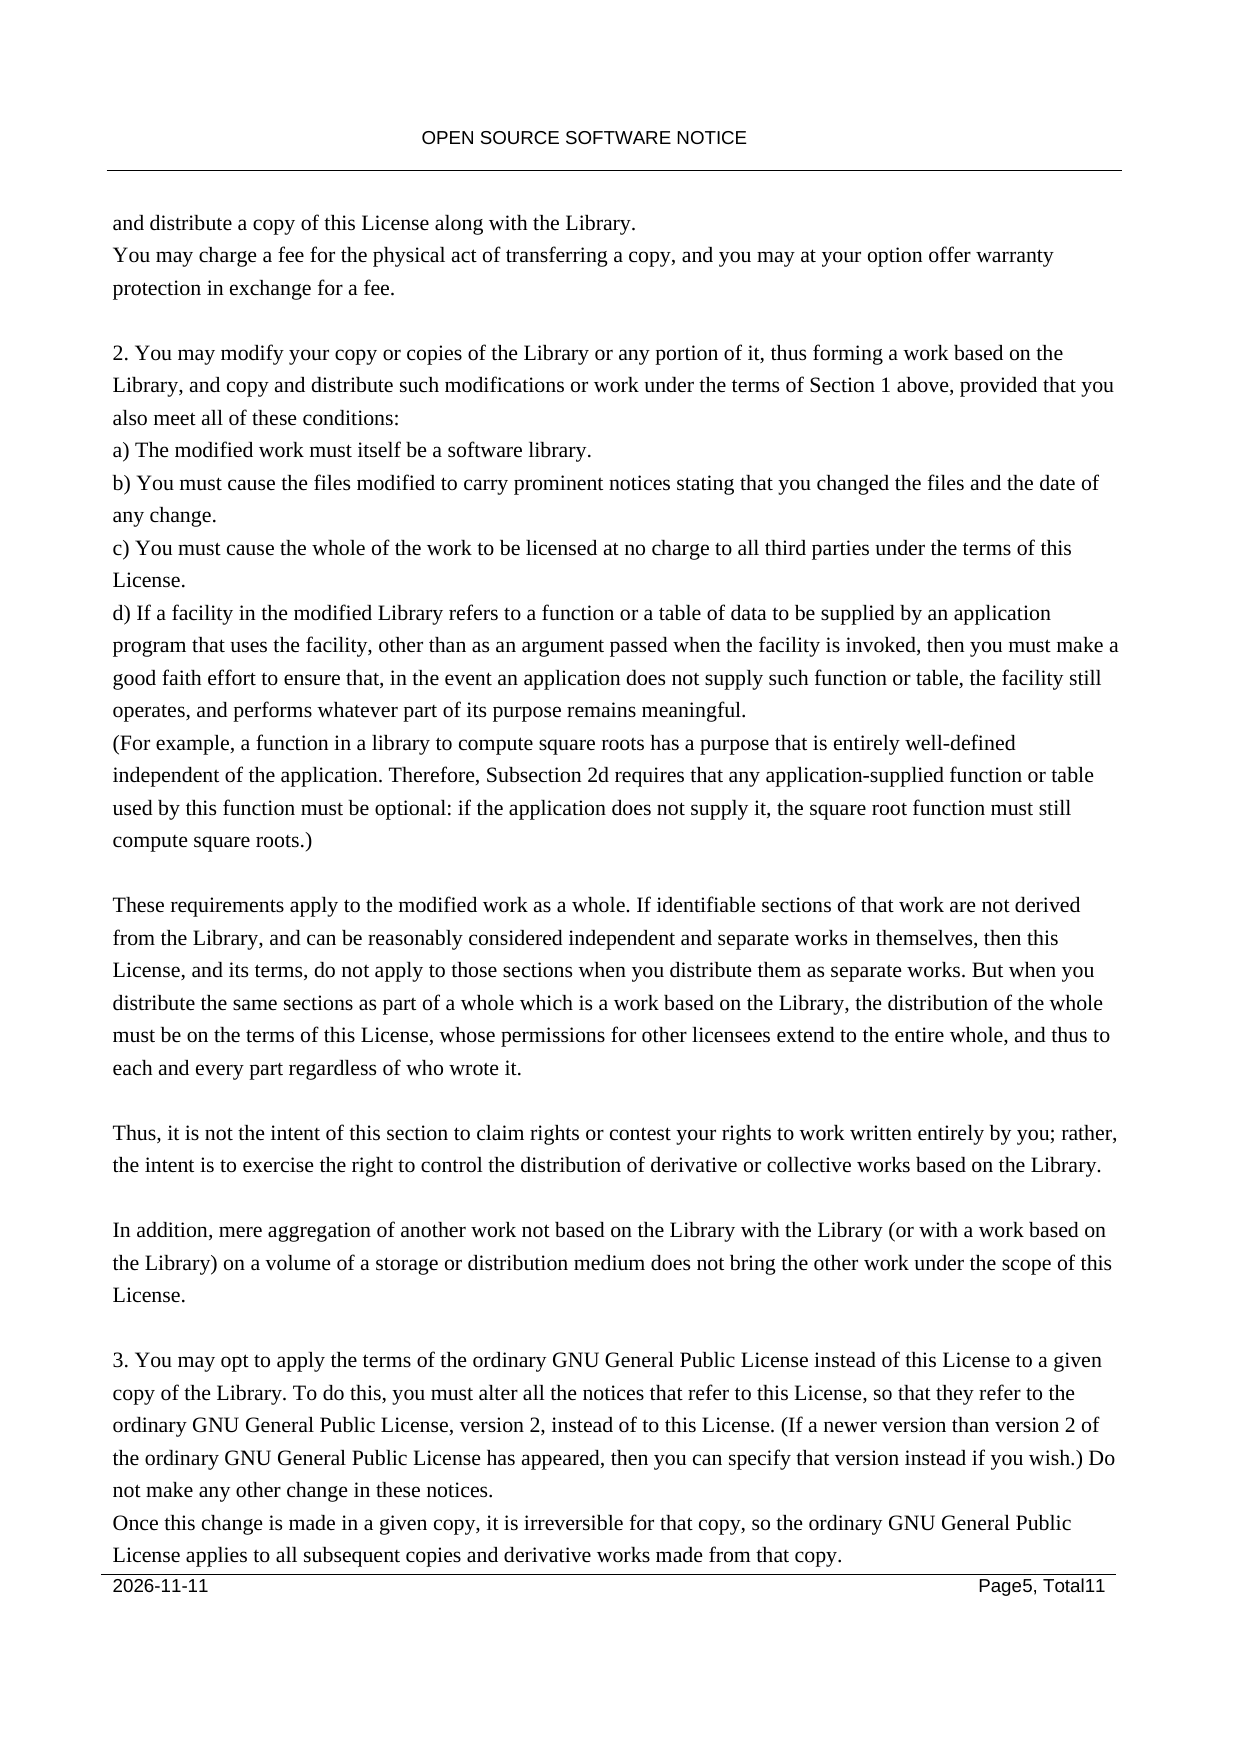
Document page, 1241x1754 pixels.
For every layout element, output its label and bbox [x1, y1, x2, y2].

text [112, 206, 1128, 1571]
